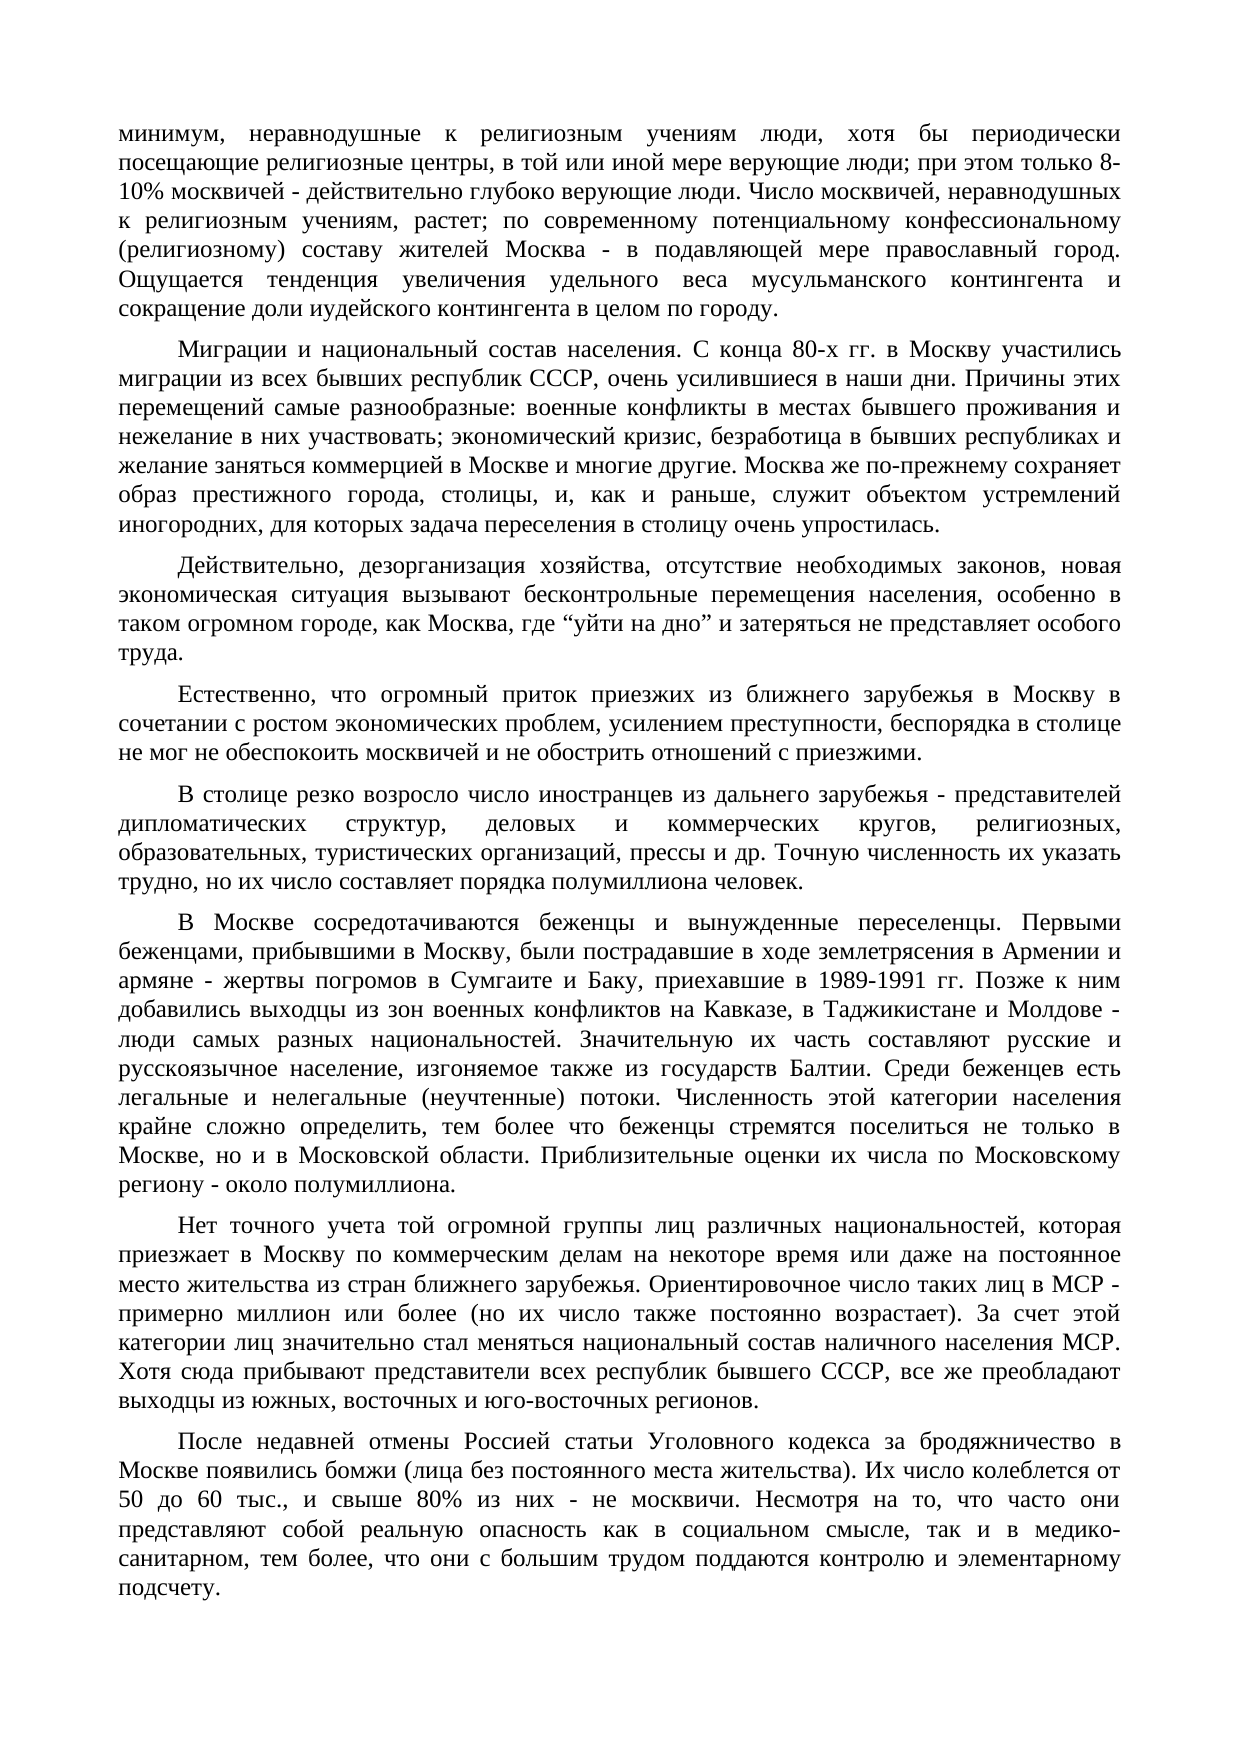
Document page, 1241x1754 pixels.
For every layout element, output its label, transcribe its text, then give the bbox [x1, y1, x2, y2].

text В столице резко возросло число иностранцев из дальнего зарубежья - представителей дипломатических структур, деловых и коммерческих кругов, религиозных, образовательных, туристических организаций, прессы и др. Точную численность их указать трудно, но их число составляет порядка полумиллиона человек. [118, 778, 1122, 895]
text В Москве сосредотачиваются беженцы и вынужденные переселенцы. Первыми беженцами, прибывшими в Москву, были пострадавшие в ходе землетрясения в Армении и армяне - жертвы погромов в Сумгаите и Баку, приехавшие в 1989-1991 гг. Позже к ним добавились выходцы из зон военных конфликтов на Кавказе, в Таджикистане и Молдове - люди самых разных национальностей. Значительную их часть составляют русские и русскоязычное население, изгоняемое также из государств Балтии. Среди беженцев есть легальные и нелегальные (неучтенные) потоки. Численность этой категории населения крайне сложно определить, тем более что беженцы стремятся поселиться не только в Москве, но и в Московской области. Приблизительные оценки их числа по Московскому региону - около полумиллиона. [118, 907, 1122, 1198]
text Нет точного учета той огромной группы лиц различных национальностей, которая приезжает в Москву по коммерческим делам на некоторе время или даже на постоянное место жительства из стран ближнего зарубежья. Ориентировочное число таких лиц в МСР - примерно миллион или более (но их число также постоянно возрастает). За счет этой категории лиц значительно стал меняться национальный состав наличного населения МСР. Хотя сюда прибывают представители всех республик бывшего СССР, все же преобладают выходцы из южных, восточных и юго-восточных регионов. [118, 1210, 1122, 1414]
text Действительно, дезорганизация хозяйства, отсутствие необходимых законов, новая экономическая ситуация вызывают бесконтрольные перемещения населения, особенно в таком огромном городе, как Москва, где “уйти на дно” и затеряться не представляет особого труда. [118, 550, 1122, 666]
text Миграции и национальный состав населения. С конца 80-х гг. в Москву участились миграции из всех бывших республик СССР, очень усилившиеся в наши дни. Причины этих перемещений самые разнообразные: военные конфликты в местах бывшего проживания и нежелание в них участвовать; экономический кризис, безработица в бывших республиках и желание заняться коммерцией в Москве и многие другие. Москва же по-прежнему сохраняет образ престижного города, столицы, и, как и раньше, служит объектом устремлений иногородних, для которых задача переселения в столицу очень упростилась. [118, 334, 1122, 537]
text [118, 118, 1122, 322]
text Естественно, что огромный приток приезжих из ближнего зарубежья в Москву в сочетании с ростом экономических проблем, усилением преступности, беспорядка в столице не мог не обеспокоить москвичей и не обострить отношений с приезжими. [118, 679, 1122, 766]
text После недавней отмены Россией статьи Уголовного кодекса за бродяжничество в Москве появились бомжи (лица без постоянного места жительства). Их число колеблется от 50 до 60 тыс., и свыше 80% из них - не москвичи. Несмотря на то, что часто они представляют собой реальную опасность как в социальном смысле, так и в медико-санитарном, тем более, что они с большим трудом поддаются контролю и элементарному подсчету. [118, 1426, 1122, 1601]
